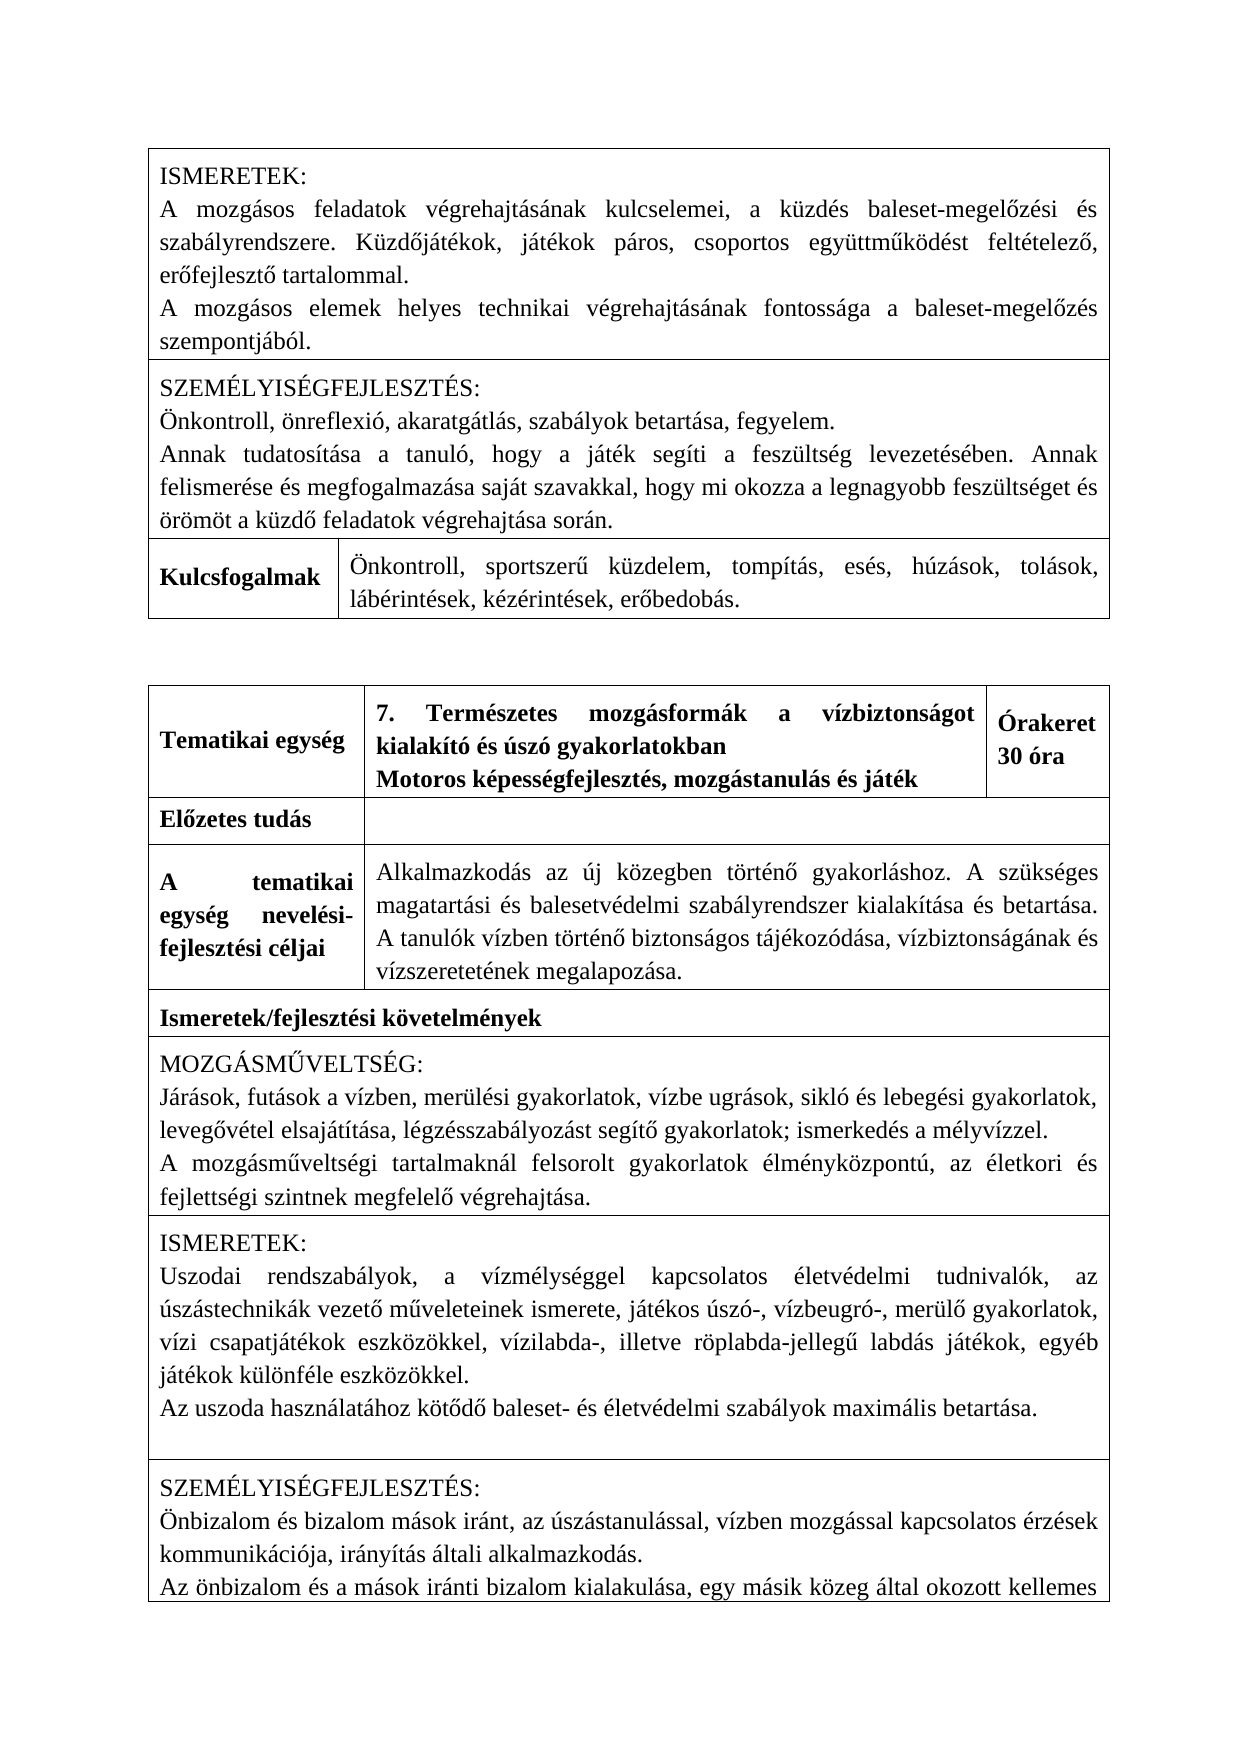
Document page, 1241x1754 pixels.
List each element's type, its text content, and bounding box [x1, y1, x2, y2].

table_cell SzemélyiségFEJLESZTÉS: Önkontroll, önreflexió, akaratgátlás, szabályok betartása, fegyelem. Annak tudatosítása a tanuló, hogy a játék segíti a feszültség levezetésében. Annak felismerése és megfogalmazása saját szavakkal, hogy mi okozza a legnagyobb feszültséget és örömöt a küzdő feladatok végrehajtása során. [149, 360, 1109, 538]
table_cell Ismeretek: Uszodai rendszabályok, a vízmélységgel kapcsolatos életvédelmi tudnivalók, az úszástechnikák vezető műveleteinek ismerete, játékos úszó-, vízbeugró-, merülő gyakorlatok, vízi csapatjátékok eszközökkel, vízilabda-, illetve röplabda-jellegű labdás játékok, egyéb játékok különféle eszközökkel. Az uszoda használatához kötődő baleset- és életvédelmi szabályok maximális betartása. [149, 1216, 1109, 1459]
table_cell Mozgásműveltség: Járások, futások a vízben, merülési gyakorlatok, vízbe ugrások, sikló és lebegési gyakorlatok, levegővétel elsajátítása, légzésszabályozást segítő gyakorlatok; ismerkedés a mélyvízzel. A mozgásműveltségi tartalmaknál felsorolt gyakorlatok élményközpontú, az életkori és fejlettségi szintnek megfelelő végrehajtása. [149, 1037, 1109, 1214]
table_header 7. Természetes mozgásformák a vízbiztonságot kialakító és úszó gyakorlatokban Motoros képességfejlesztés, mozgástanulás és játék [365, 686, 986, 797]
table_cell A tematikai egység nevelési-fejlesztési céljai [149, 845, 364, 989]
table_cell Ismeretek: A mozgásos feladatok végrehajtásának kulcselemei, a küzdés baleset-megelőzési és szabályrendszere. Küzdőjátékok, játékok páros, csoportos együttműködést feltételező, erőfejlesztő tartalommal. A mozgásos elemek helyes technikai végrehajtásának fontossága a baleset-megelőzés szempontjából. [149, 149, 1109, 359]
table_cell [365, 798, 1109, 844]
table_cell Előzetes tudás [149, 798, 364, 844]
table_cell Ismeretek/fejlesztési követelmények [149, 990, 1109, 1036]
table_header Órakeret 30 óra [987, 686, 1109, 797]
table_cell Kulcsfogalmak [149, 539, 338, 617]
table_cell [149, 1460, 1109, 1601]
table_header Tematikai egység [149, 686, 364, 797]
table_cell Önkontroll, sportszerű küzdelem, tompítás, esés, húzások, tolások, lábérintések, kézérintések, erőbedobás. [339, 539, 1109, 617]
table_cell Alkalmazkodás az új közegben történő gyakorláshoz. A szükséges magatartási és balesetvédelmi szabályrendszer kialakítása és betartása. A tanulók vízben történő biztonságos tájékozódása, vízbiztonságának és vízszeretetének megalapozása. [365, 845, 1109, 989]
